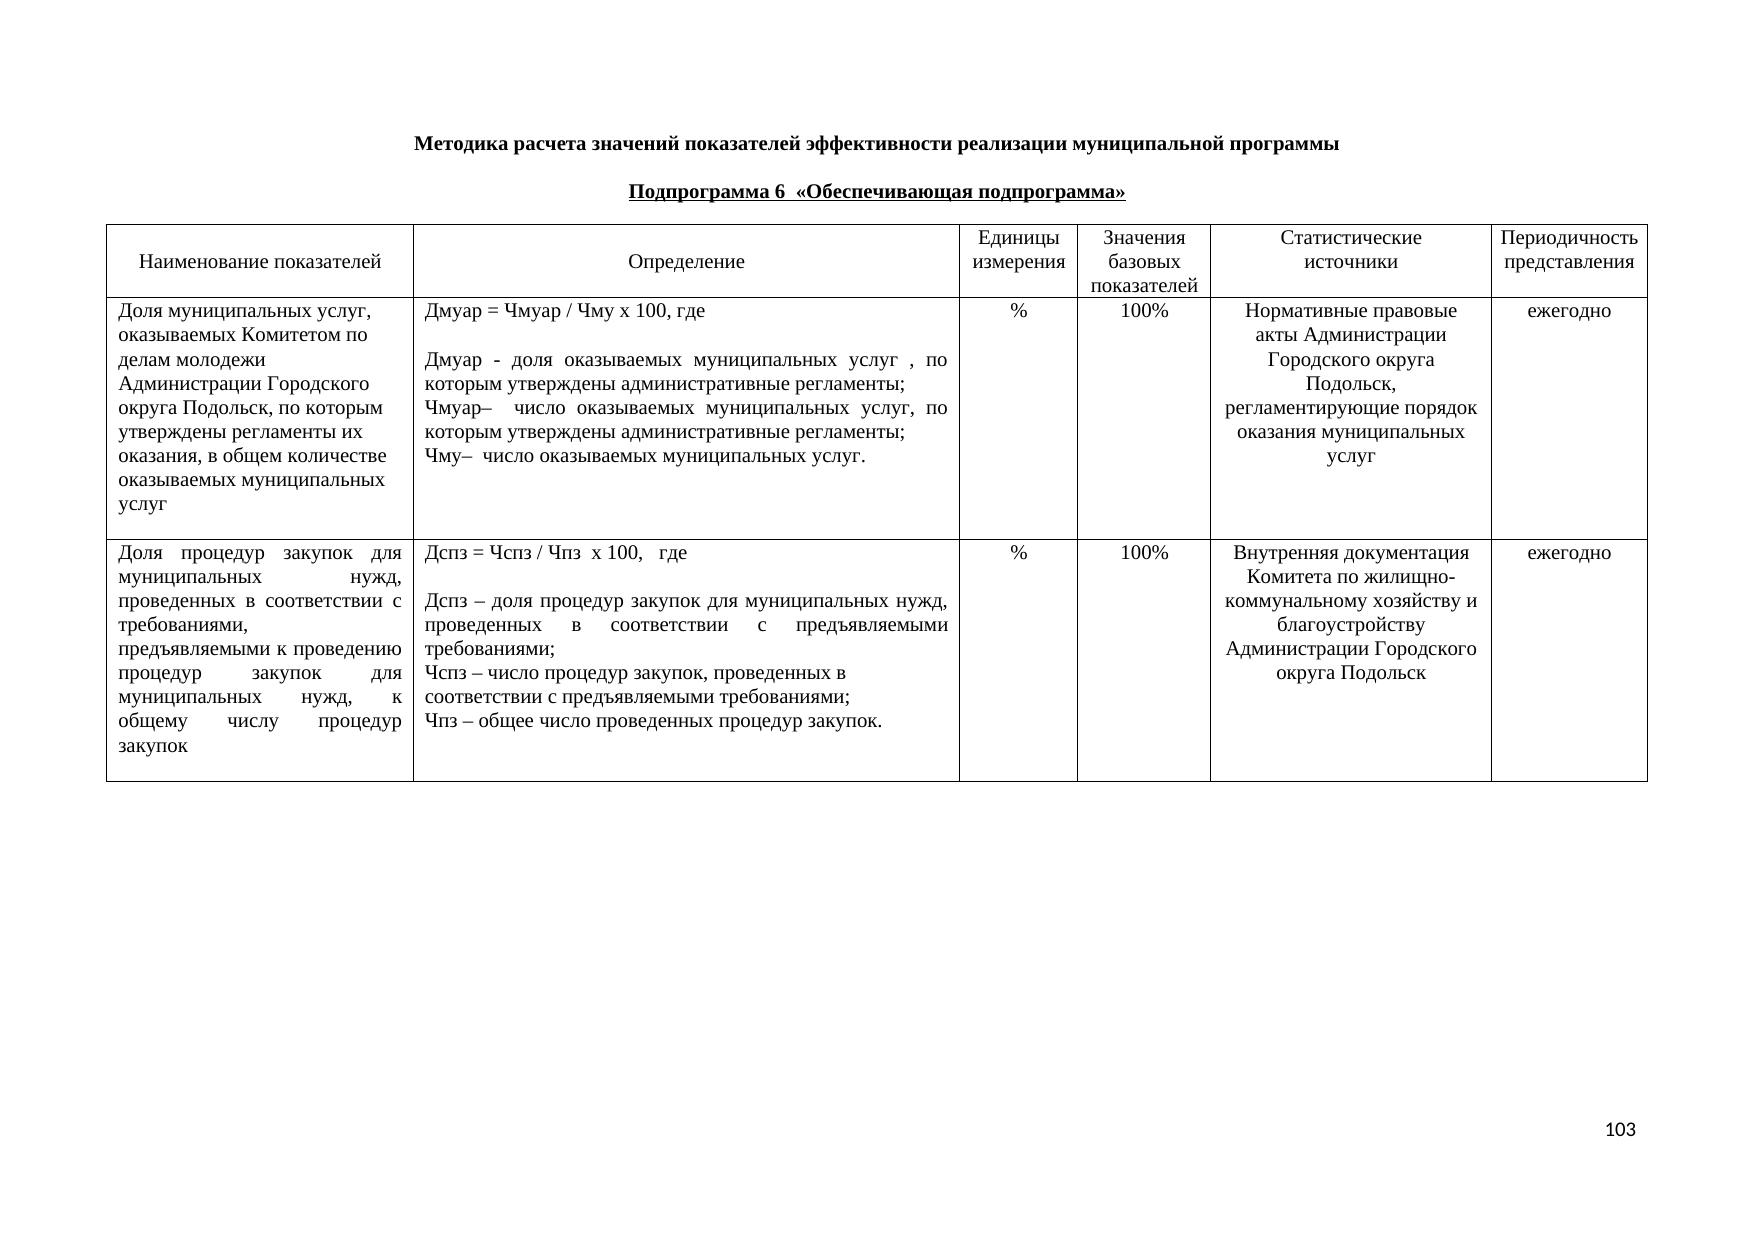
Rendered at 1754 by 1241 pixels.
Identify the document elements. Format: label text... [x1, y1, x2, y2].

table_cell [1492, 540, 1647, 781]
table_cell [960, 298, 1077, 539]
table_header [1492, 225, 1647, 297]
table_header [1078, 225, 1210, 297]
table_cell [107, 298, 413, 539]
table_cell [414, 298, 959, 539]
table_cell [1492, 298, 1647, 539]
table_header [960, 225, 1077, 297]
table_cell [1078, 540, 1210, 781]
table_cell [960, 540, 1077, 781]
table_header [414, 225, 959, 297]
text Подпрограмма 6 «Обеспечивающая подпрограмма» [118, 179, 1636, 203]
text Методика расчета значений показателей эффективности реализации муниципальной программы [118, 131, 1636, 155]
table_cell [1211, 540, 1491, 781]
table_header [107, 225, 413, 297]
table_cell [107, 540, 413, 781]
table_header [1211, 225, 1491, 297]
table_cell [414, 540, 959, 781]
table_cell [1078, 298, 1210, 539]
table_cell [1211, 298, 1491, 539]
